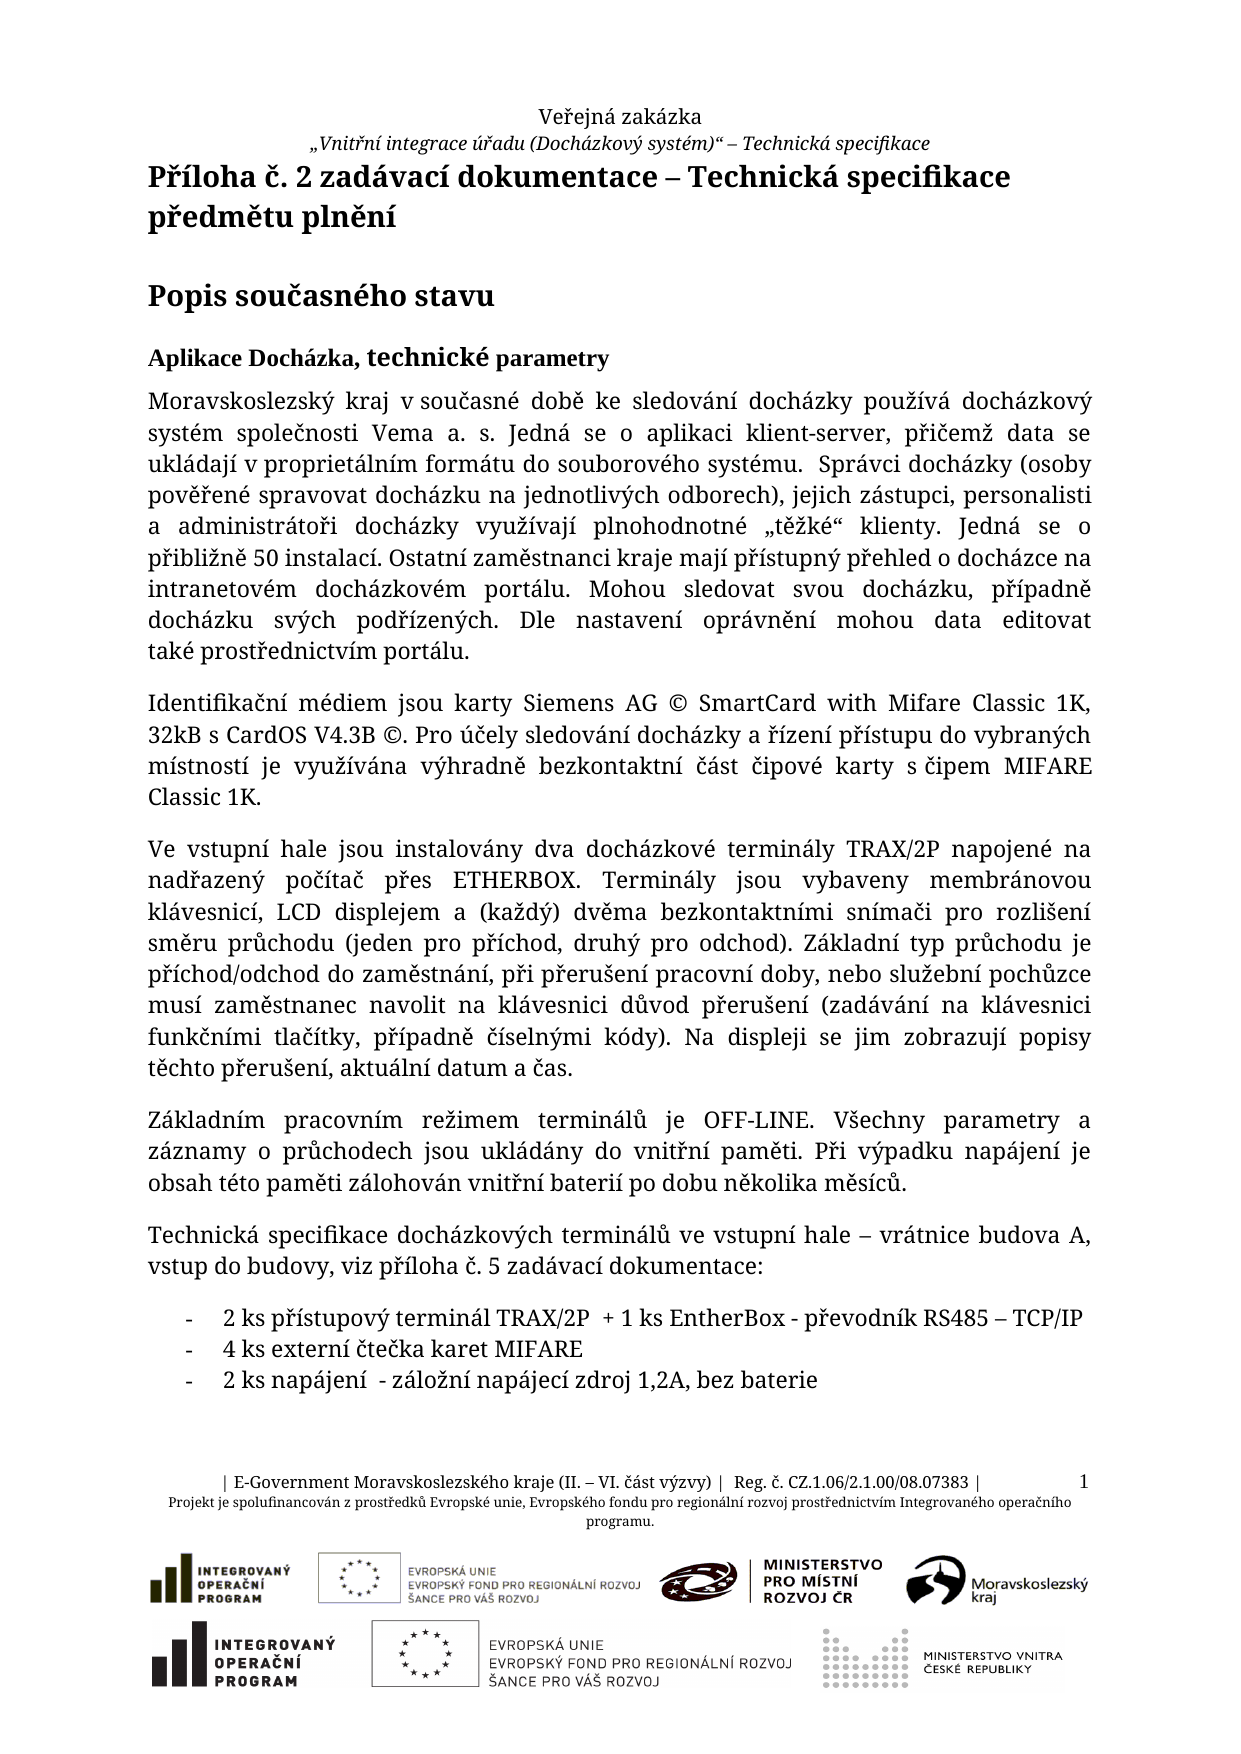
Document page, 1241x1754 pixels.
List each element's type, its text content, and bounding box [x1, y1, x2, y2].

text Technická specifikace docházkových terminálů ve vstupní hale – vrátnice budova A, vstup do budovy, viz příloha č. 5 zadávací dokumentace: [148, 1219, 1093, 1281]
list 2 ks napájení - záložní napájecí zdroj 1,2A, bez baterie [185, 1364, 1093, 1396]
list 4 ks externí čtečka karet MIFARE [185, 1333, 1093, 1364]
text Základním pracovním režimem terminálů je OFF-LINE. Všechny parametry a záznamy o průchodech jsou ukládány do vnitřní paměti. Při výpadku napájení je obsah této paměti zálohován vnitřní baterií po dobu několika měsíců. [148, 1104, 1093, 1198]
text Ve vstupní hale jsou instalovány dva docházkové terminály TRAX/2P napojené na nadřazený počítač přes ETHERBOX. Terminály jsou vybaveny membránovou klávesnicí, LCD displejem a (každý) dvěma bezkontaktními snímači pro rozlišení směru průchodu (jeden pro příchod, druhý pro odchod). Základní typ průchodu je příchod/odchod do zaměstnání, při přerušení pracovní doby, nebo služební pochůzce musí zaměstnanec navolit na klávesnici důvod přerušení (zadávání na klávesnici funkčními tlačítky, případně číselnými kódy). Na displeji se jim zobrazují popisy těchto přerušení, aktuální datum a čas. [148, 833, 1093, 1083]
text Popis současného stavu [148, 275, 1093, 315]
subtitle Aplikace Docházka, technické parametry [148, 340, 1093, 374]
picture [148, 1548, 1092, 1608]
picture [820, 1626, 1065, 1693]
list 2 ks přístupový terminál TRAX/2P + 1 ks EntherBox - převodník RS485 – TCP/IP [185, 1302, 1093, 1333]
text Moravskoslezský kraj v současné době ke sledování docházky používá docházkový systém společnosti Vema a. s. Jedná se o aplikaci klient-server, přičemž data se ukládají v proprietálním formátu do souborového systému. Správci docházky (osoby pověřené spravovat docházku na jednotlivých odborech), jejich zástupci, personalisti a administrátoři docházky využívají plnohodnotné „těžké“ klienty. Jedná se o přibližně 50 instalací. Ostatní zaměstnanci kraje mají přístupný přehled o docházce na intranetovém docházkovém portálu. Mohou sledovat svou docházku, případně docházku svých podřízených. Dle nastavení oprávnění mohou data editovat také prostřednictvím portálu. [148, 385, 1093, 667]
picture [152, 1619, 791, 1688]
text Identifikační médiem jsou karty Siemens AG © SmartCard with Mifare Classic 1K, 32kB s CardOS V4.3B ©. Pro účely sledování docházky a řízení přístupu do vybraných místností je využívána výhradně bezkontaktní část čipové karty s čipem MIFARE Classic 1K. [148, 687, 1093, 812]
text Příloha č. 2 zadávací dokumentace – Technická specifikace předmětu plnění [148, 156, 1093, 236]
